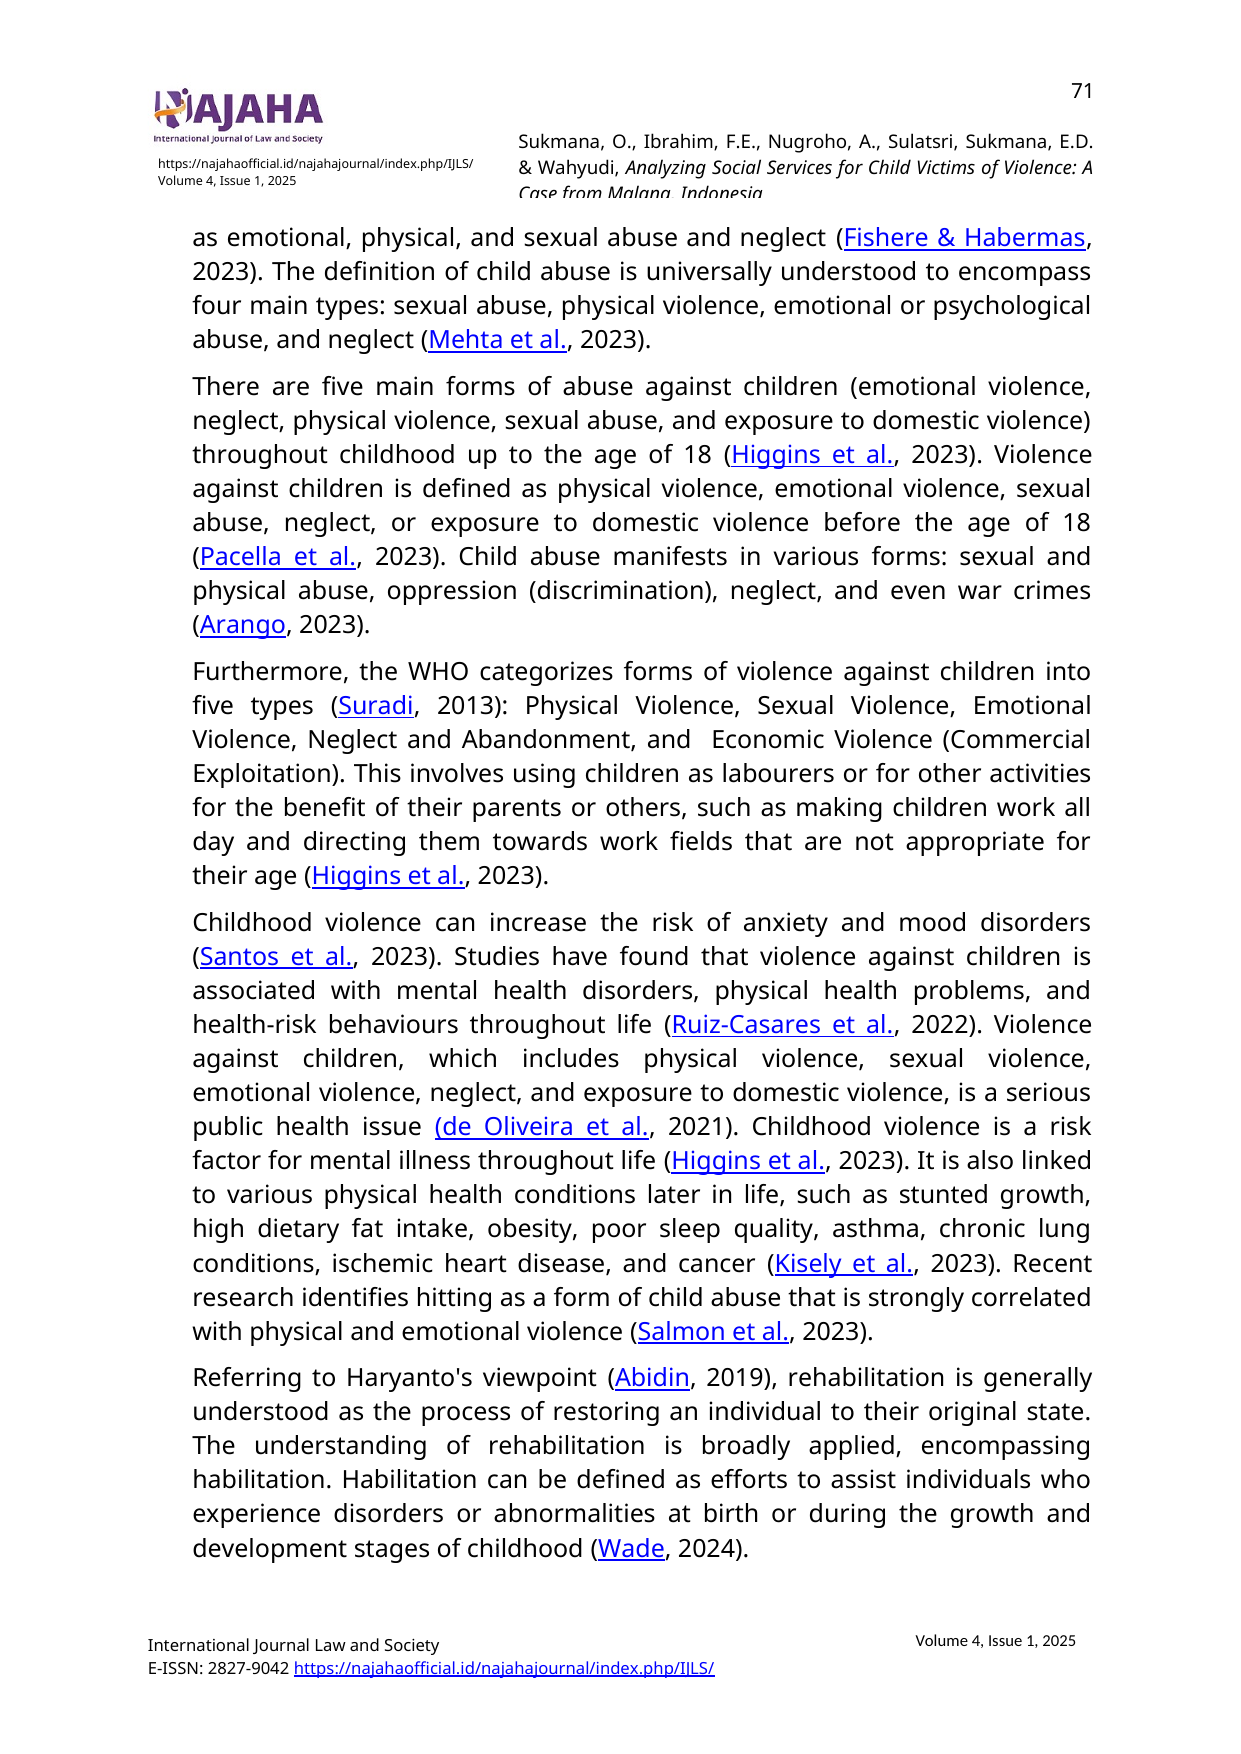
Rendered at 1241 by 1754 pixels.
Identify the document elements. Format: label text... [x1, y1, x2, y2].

text Childhood violence can increase the risk of anxiety and mood disorders (Santos et al., 2023). Studies have found that violence against children is associated with mental health disorders, physical health problems, and health-risk behaviours throughout life (Ruiz-Casares et al., 2022). Violence against children, which includes physical violence, sexual violence, emotional violence, neglect, and exposure to domestic violence, is a serious public health issue (de Oliveira et al., 2021). Childhood violence is a risk factor for mental illness throughout life (Higgins et al., 2023). It is also linked to various physical health conditions later in life, such as stunted growth, high dietary fat intake, obesity, poor sleep quality, asthma, chronic lung conditions, ischemic heart disease, and cancer (Kisely et al., 2023). Recent research identifies hitting as a form of child abuse that is strongly correlated with physical and emotional violence (Salmon et al., 2023). [192, 904, 1092, 1347]
text Furthermore, the WHO categorizes forms of violence against children into five types (Suradi, 2013): Physical Violence, Sexual Violence, Emotional Violence, Neglect and Abandonment, and Economic Violence (Commercial Exploitation). This involves using children as labourers or for other activities for the benefit of their parents or others, such as making children work all day and directing them towards work fields that are not appropriate for their age (Higgins et al., 2023). [192, 654, 1092, 892]
picture [147, 75, 328, 158]
text There are five main forms of abuse against children (emotional violence, neglect, physical violence, sexual abuse, and exposure to domestic violence) throughout childhood up to the age of 18 (Higgins et al., 2023). Violence against children is defined as physical violence, emotional violence, sexual abuse, neglect, or exposure to domestic violence before the age of 18 (Pacella et al., 2023). Child abuse manifests in various forms: sexual and physical abuse, oppression (discrimination), neglect, and even war crimes (Arango, 2023). [192, 369, 1092, 641]
text Referring to Haryanto's viewpoint (Abidin, 2019), rehabilitation is generally understood as the process of restoring an individual to their original state. The understanding of rehabilitation is broadly applied, encompassing habilitation. Habilitation can be defined as efforts to assist individuals who experience disorders or abnormalities at birth or during the growth and development stages of childhood (Wade, 2024). [192, 1360, 1092, 1564]
